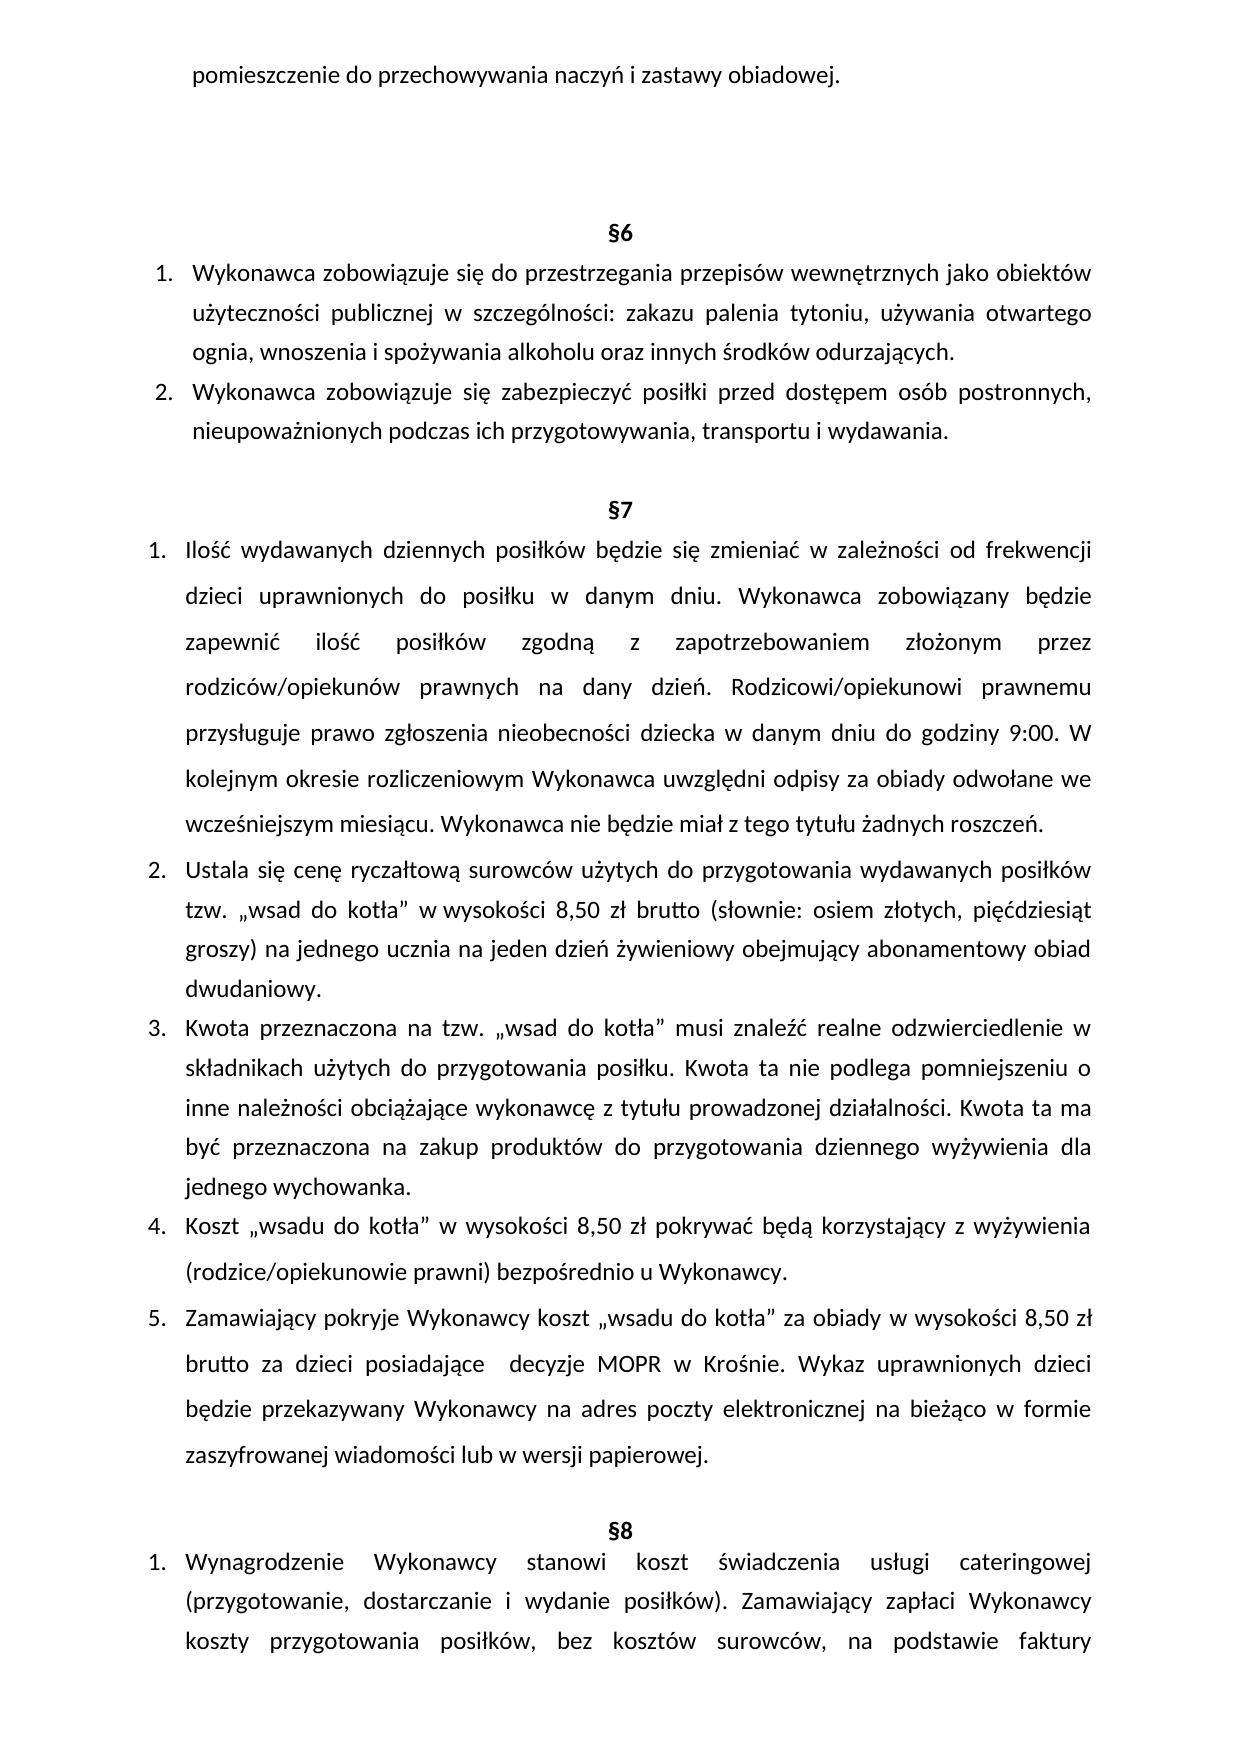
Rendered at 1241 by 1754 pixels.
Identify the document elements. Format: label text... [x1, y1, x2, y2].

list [148, 59, 1093, 90]
list Wykonawca zobowiązuje się do przestrzegania przepisów wewnętrznych jako obiektów użyteczności publicznej w szczególności: zakazu palenia tytoniu, używania otwartego ognia, wnoszenia i spożywania alkoholu oraz innych środków odurzających. [154, 257, 1093, 367]
list Ilość wydawanych dziennych posiłków będzie się zmieniać w zależności od frekwencji dzieci uprawnionych do posiłku w danym dniu. Wykonawca zobowiązany będzie zapewnić ilość posiłków zgodną z zapotrzebowaniem złożonym przez rodziców/opiekunów prawnych na dany dzień. Rodzicowi/opiekunowi prawnemu przysługuje prawo zgłoszenia nieobecności dziecka w danym dniu do godziny 9:00. W kolejnym okresie rozliczeniowym Wykonawca uwzględni odpisy za obiady odwołane we wcześniejszym miesiącu. Wykonawca nie będzie miał z tego tytułu żadnych roszczeń. [148, 534, 1093, 839]
text §8 [148, 1515, 1093, 1546]
text §7 [148, 494, 1093, 525]
list Koszt „wsadu do kotła” w wysokości 8,50 zł pokrywać będą korzystający z wyżywienia (rodzice/opiekunowie prawni) bezpośrednio u Wykonawcy. [148, 1211, 1093, 1287]
list Ustala się cenę ryczałtową surowców użytych do przygotowania wydawanych posiłków tzw. „wsad do kotła” w wysokości 8,50 zł brutto (słownie: osiem złotych, pięćdziesiąt groszy) na jednego ucznia na jeden dzień żywieniowy obejmujący abonamentowy obiad dwudaniowy. [148, 854, 1093, 1003]
text §6 [148, 217, 1093, 248]
list Wykonawca zobowiązuje się zabezpieczyć posiłki przed dostępem osób postronnych, nieupoważnionych podczas ich przygotowywania, transportu i wydawania. [154, 376, 1093, 446]
list Zamawiający pokryje Wykonawcy koszt „wsadu do kotła” za obiady w wysokości 8,50 zł brutto za dzieci posiadające decyzje MOPR w Krośnie. Wykaz uprawnionych dzieci będzie przekazywany Wykonawcy na adres poczty elektronicznej na bieżąco w formie zaszyfrowanej wiadomości lub w wersji papierowej. [148, 1302, 1093, 1470]
list Kwota przeznaczona na tzw. „wsad do kotła” musi znaleźć realne odzwierciedlenie w składnikach użytych do przygotowania posiłku. Kwota ta nie podlega pomniejszeniu o inne należności obciążające wykonawcę z tytułu prowadzonej działalności. Kwota ta ma być przeznaczona na zakup produktów do przygotowania dziennego wyżywienia dla jednego wychowanka. [148, 1013, 1093, 1201]
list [148, 1546, 1093, 1656]
